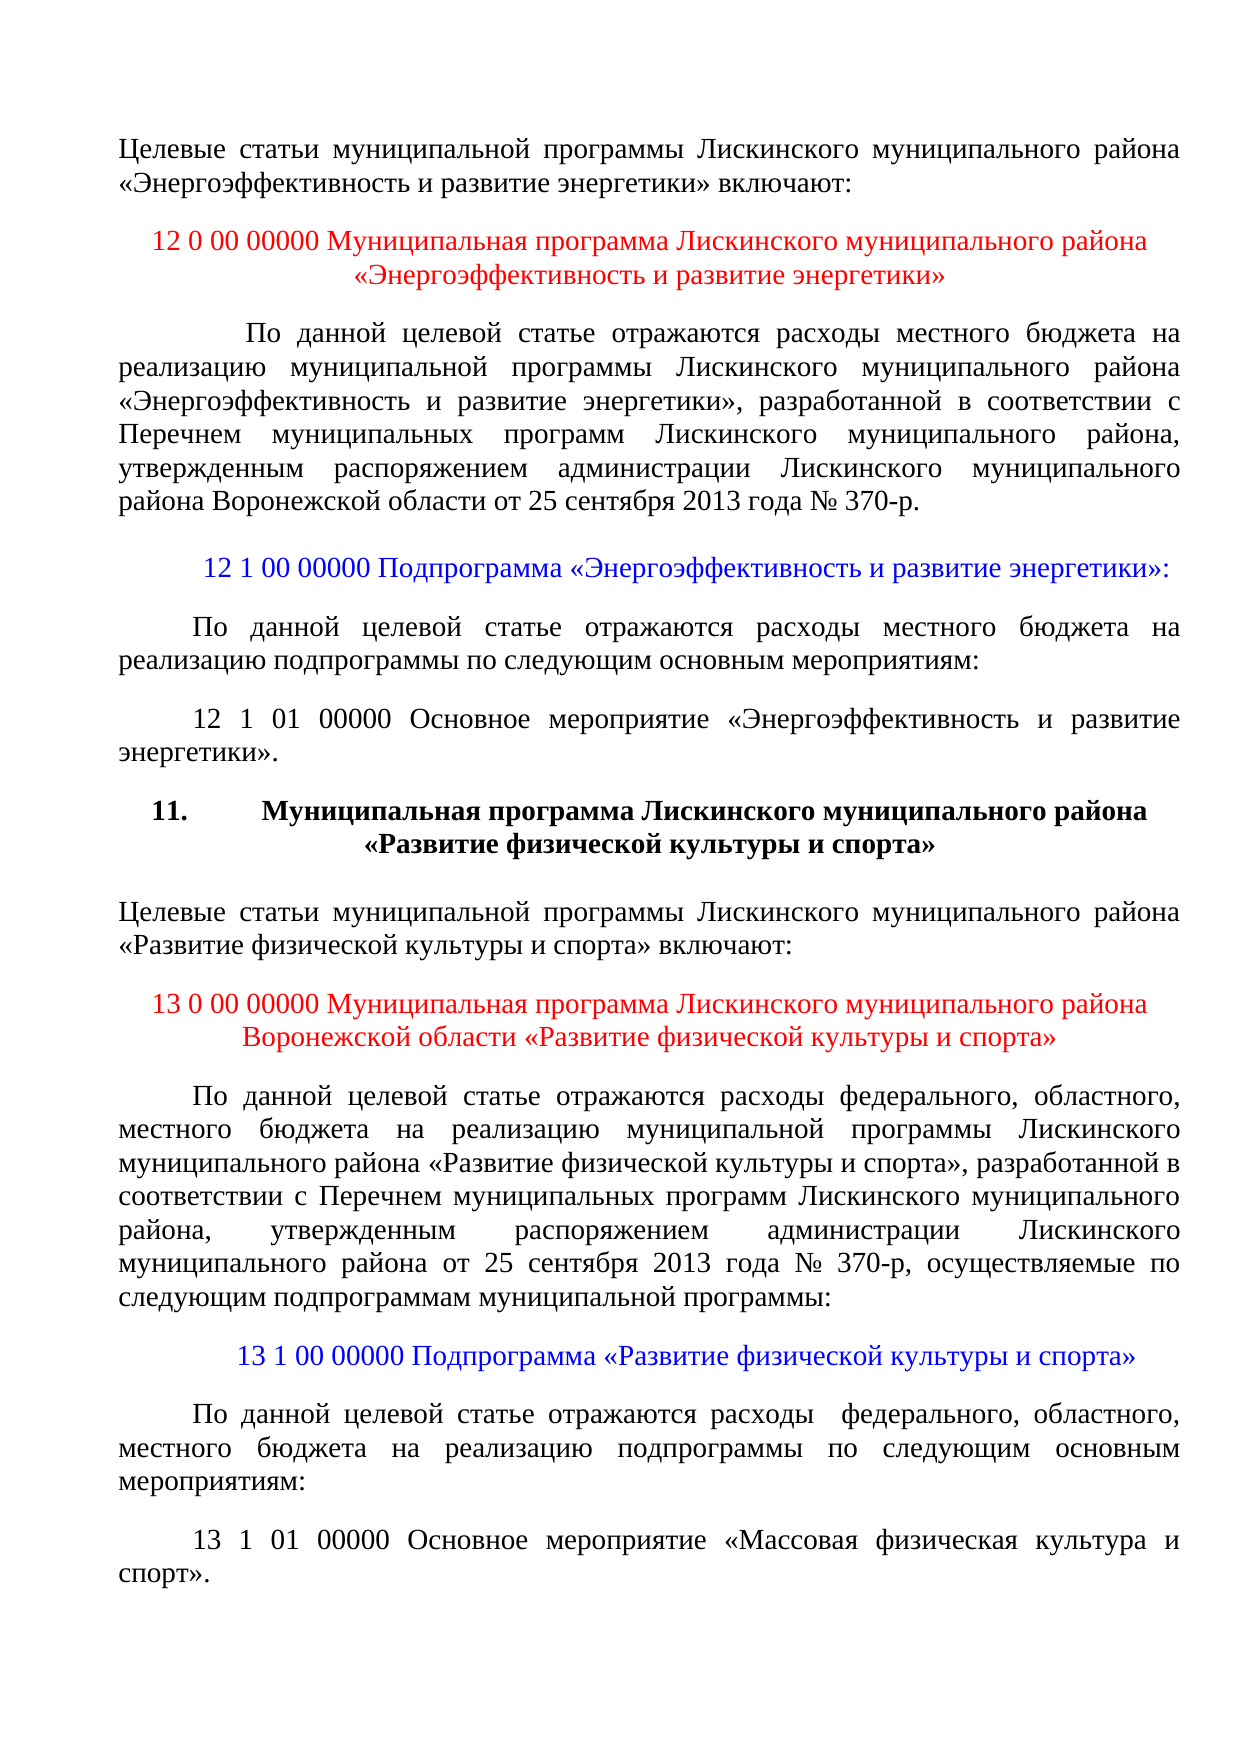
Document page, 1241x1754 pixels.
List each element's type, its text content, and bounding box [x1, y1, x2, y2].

text 13 1 00 00000 Подпрограмма «Развитие физической культуры и спорта» [118, 1338, 1181, 1371]
text 12 1 01 00000 Основное мероприятие «Энергоэффективность и развитие энергетики». [118, 701, 1181, 768]
text 13 1 01 00000 Основное мероприятие «Массовая физическая культура и спорт». [118, 1522, 1181, 1589]
text Целевые статьи муниципальной программы Лискинского муниципального района «Развитие физической культуры и спорта» включают: [118, 894, 1181, 961]
text По данной целевой статье отражаются расходы местного бюджета на реализацию подпрограммы по следующим основным мероприятиям: [118, 609, 1181, 676]
text 13 0 00 00000 Муниципальная программа Лискинского муниципального района Воронежской области «Развитие физической культуры и спорта» [118, 986, 1181, 1053]
list Муниципальная программа Лискинского муниципального района «Развитие физической культуры и спорта» [118, 793, 1181, 860]
text Целевые статьи муниципальной программы Лискинского муниципального района «Энергоэффективность и развитие энергетики» включают: [118, 131, 1181, 198]
text 12 0 00 00000 Муниципальная программа Лискинского муниципального района «Энергоэффективность и развитие энергетики» [118, 223, 1181, 291]
text По данной целевой статье отражаются расходы местного бюджета на реализацию муниципальной программы Лискинского муниципального района «Энергоэффективность и развитие энергетики», разработанной в соответствии с Перечнем муниципальных программ Лискинского муниципального района, утвержденным распоряжением администрации Лискинского муниципального района Воронежской области от 25 сентября 2013 года № 370-р. [118, 316, 1181, 517]
text По данной целевой статье отражаются расходы федерального, областного, местного бюджета на реализацию подпрограммы по следующим основным мероприятиям: [118, 1396, 1181, 1497]
text По данной целевой статье отражаются расходы федерального, областного, местного бюджета на реализацию муниципальной программы Лискинского муниципального района «Развитие физической культуры и спорта», разработанной в соответствии с Перечнем муниципальных программ Лискинского муниципального района, утвержденным распоряжением администрации Лискинского муниципального района от 25 сентября 2013 года № 370-р, осуществляемые по следующим подпрограммам муниципальной программы: [118, 1078, 1181, 1313]
text 12 1 00 00000 Подпрограмма «Энергоэффективность и развитие энергетики»: [118, 550, 1181, 584]
